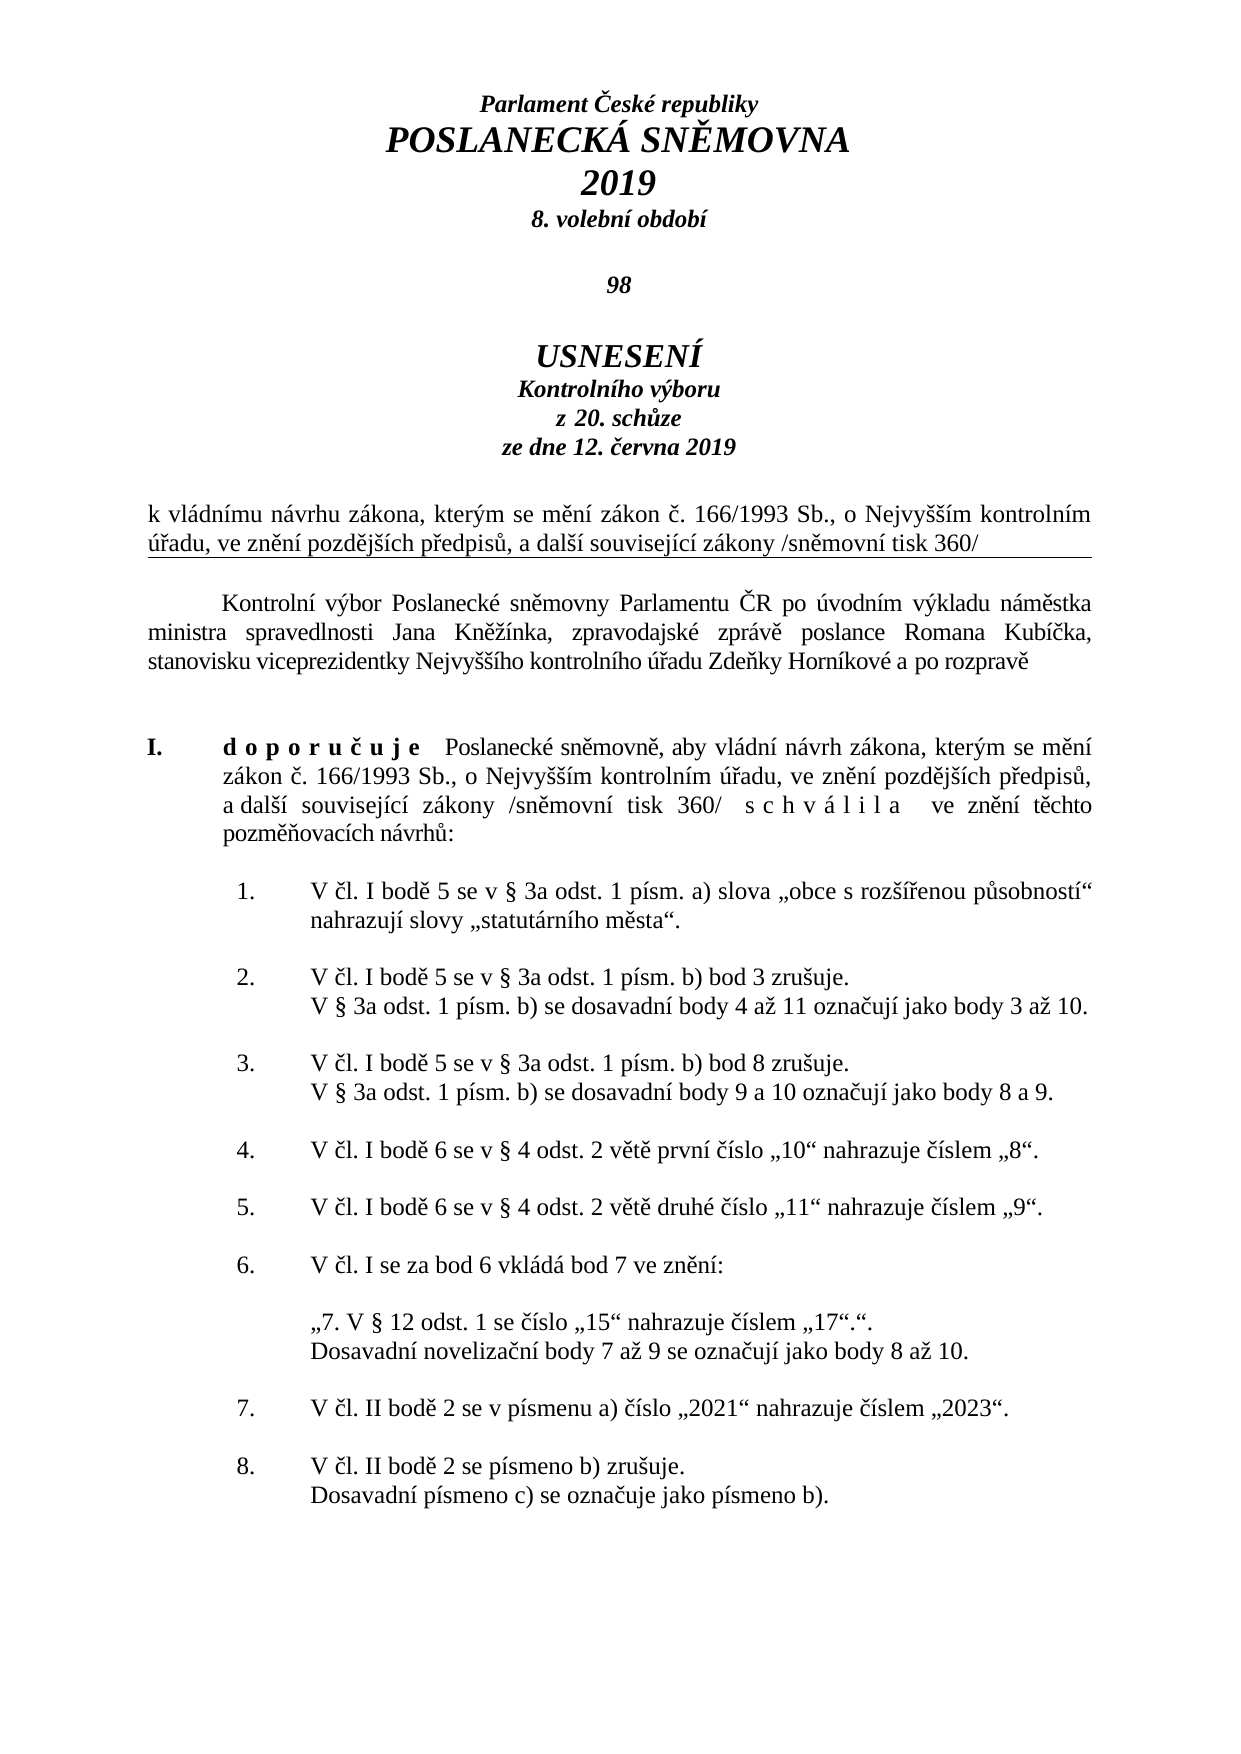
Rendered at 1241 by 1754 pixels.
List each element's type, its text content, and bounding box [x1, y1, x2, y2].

list V čl. II bodě 2 se písmeno b) zrušuje. [236, 1451, 1092, 1480]
list V § 3a odst. 1 písm. b) se dosavadní body 9 a 10 označují jako body 8 a 9. [310, 1077, 1092, 1106]
list Dosavadní novelizační body 7 až 9 se označují jako body 8 až 10. [236, 1336, 1092, 1365]
list V čl. I bodě 6 se v § 4 odst. 2 větě první číslo „10“ nahrazuje číslem „8“. [236, 1135, 1092, 1163]
list V čl. II bodě 2 se v písmenu a) číslo „2021“ nahrazuje číslem „2023“. [236, 1393, 1092, 1422]
list Kontrolní výbor Poslanecké sněmovny Parlamentu ČR po úvodním výkladu náměstka ministra spravedlnosti Jana Kněžínka, zpravodajské zprávě poslance Romana Kubíčka, stanovisku viceprezidentky Nejvyššího kontrolního úřadu Zdeňky Horníkové a po rozpravě [148, 588, 1092, 675]
text Kontrolního výboru [148, 374, 1092, 403]
text 2019 [148, 161, 1092, 204]
text 8. volební období [148, 204, 1092, 232]
list V čl. I bodě 5 se v § 3a odst. 1 písm. b) bod 8 zrušuje. [236, 1048, 1092, 1077]
text Dosavadní písmeno c) se označuje jako písmeno b). [236, 1480, 1092, 1508]
text 98 [148, 270, 1092, 299]
list V § 3a odst. 1 písm. b) se dosavadní body 4 až 11 označují jako body 3 až 10. [295, 991, 1092, 1020]
list V čl. I bodě 5 se v § 3a odst. 1 písm. b) bod 3 zrušuje. [236, 962, 1092, 991]
list V čl. I bodě 5 se v § 3a odst. 1 písm. a) slova „obce s rozšířenou působností“ nahrazují slovy „statutárního města“. [236, 876, 1092, 933]
text USNESENÍ [148, 336, 1092, 374]
text Parlament České republiky [148, 89, 1092, 117]
text z 20. schůze [148, 403, 1092, 432]
text k vládnímu návrhu zákona, kterým se mění zákon č. 166/1993 Sb., o Nejvyšším kontrolním úřadu, ve znění pozdějších předpisů, a další související zákony /sněmovní tisk 360/ [148, 499, 1092, 557]
text POSLANECKÁ SNĚMOVNA [148, 117, 1092, 161]
list doporučuje Poslanecké sněmovně, aby vládní návrh zákona, kterým se mění zákon č. 166/1993 Sb., o Nejvyšším kontrolním úřadu, ve znění pozdějších předpisů, a další související zákony /sněmovní tisk 360/ schválila ve znění těchto pozměňovacích návrhů: [162, 732, 1092, 847]
text ze dne 12. června 2019 [148, 432, 1092, 461]
list „7. V § 12 odst. 1 se číslo „15“ nahrazuje číslem „17“.“. [310, 1307, 1092, 1336]
list V čl. I bodě 6 se v § 4 odst. 2 větě druhé číslo „11“ nahrazuje číslem „9“. [236, 1192, 1092, 1221]
list V čl. I se za bod 6 vkládá bod 7 ve znění: [236, 1250, 1092, 1278]
